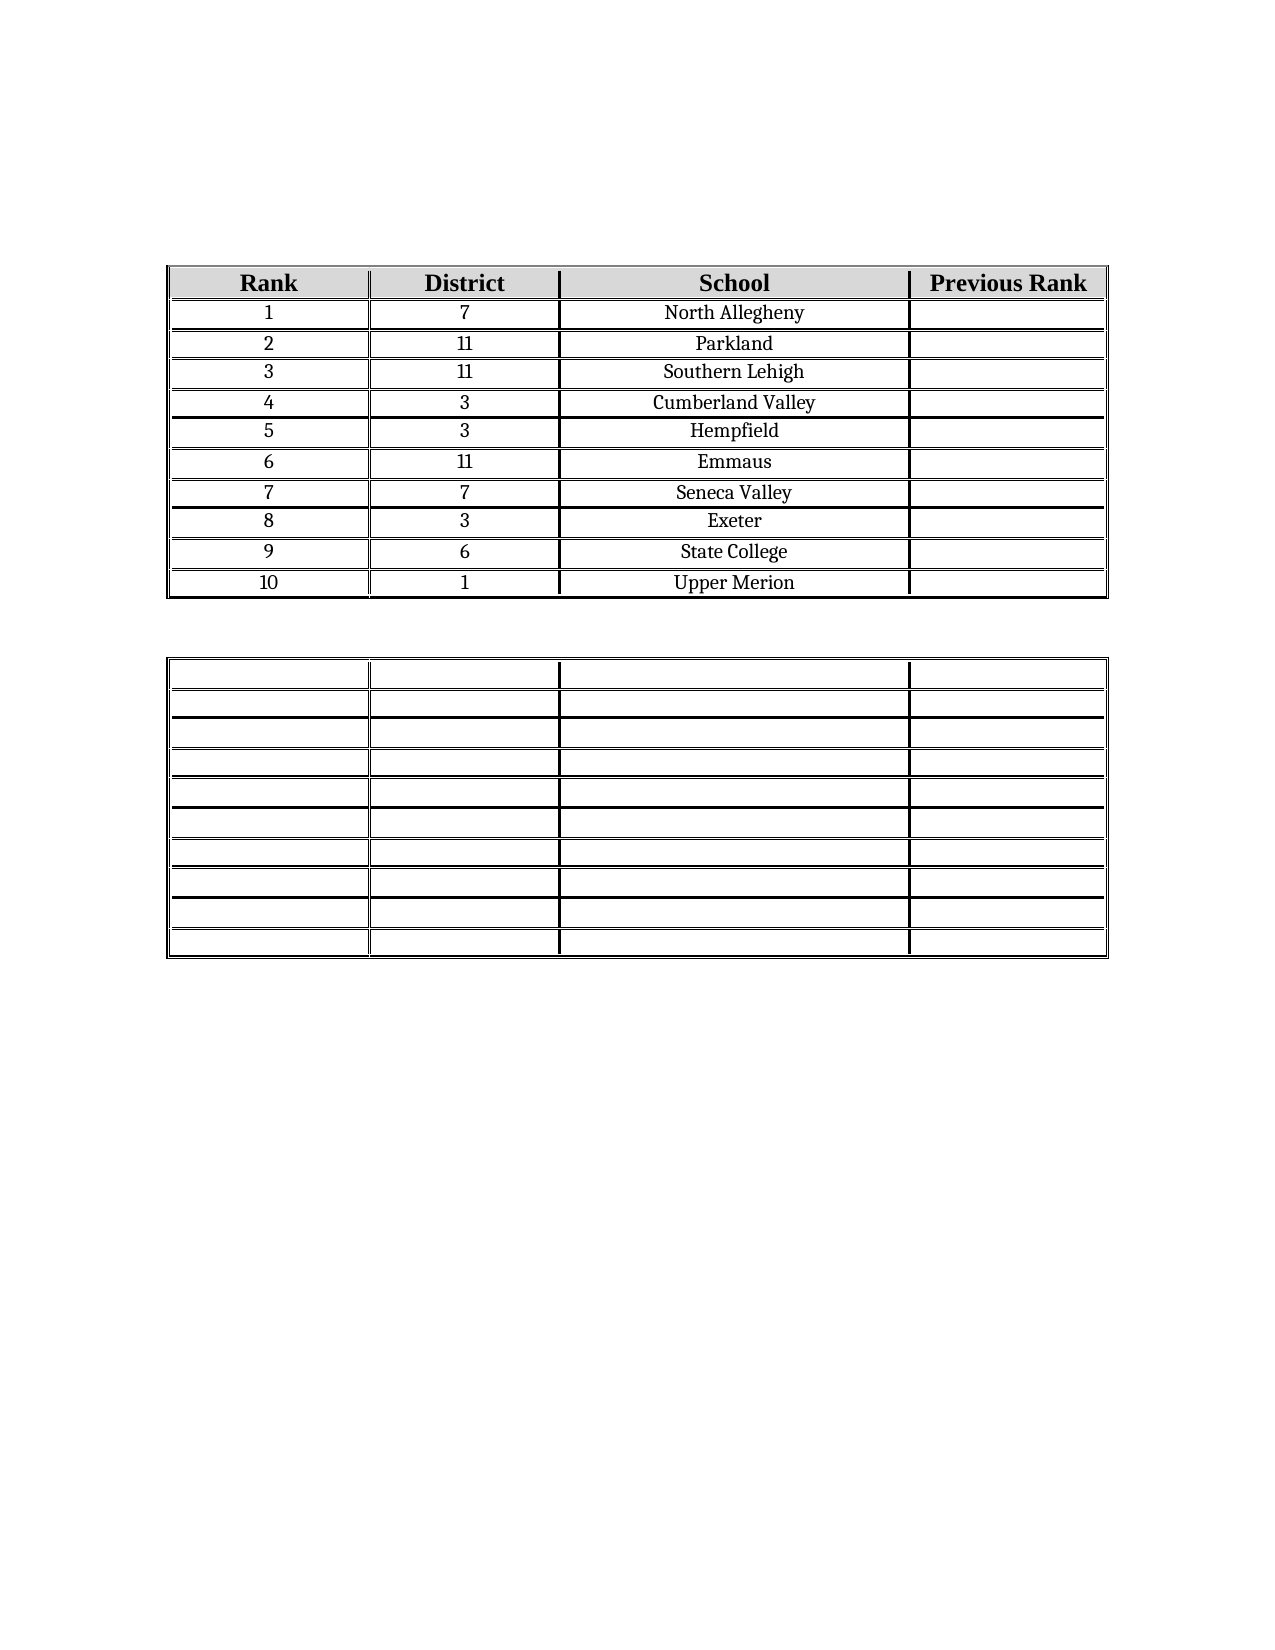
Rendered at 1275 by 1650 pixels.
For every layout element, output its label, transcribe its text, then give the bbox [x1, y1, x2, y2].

table_cell 8 [170, 506, 368, 537]
table_cell [371, 750, 558, 775]
table_header District [370, 268, 559, 297]
table_cell [911, 388, 1106, 416]
table_cell [168, 927, 370, 955]
table_cell North Allegheny [561, 301, 908, 328]
table_cell Hempfield [561, 419, 908, 447]
table_cell [561, 899, 908, 927]
table_cell 11 [371, 450, 558, 477]
table_cell [371, 869, 558, 896]
table_cell Seneca Valley [561, 481, 908, 506]
table_cell [911, 865, 1106, 896]
table_header [559, 660, 909, 687]
table_cell [371, 779, 558, 806]
table_cell 1 [370, 571, 559, 596]
table_cell [561, 719, 908, 747]
table_cell 2 [170, 328, 368, 357]
table_cell [370, 930, 559, 955]
table_cell [909, 747, 1107, 775]
table_cell [909, 537, 1107, 567]
table_cell [170, 865, 368, 896]
table_cell 6 [168, 447, 370, 477]
table_cell 1 [170, 298, 368, 328]
table_cell [170, 688, 368, 716]
table_cell 3 [371, 509, 558, 537]
table_cell [909, 357, 1107, 387]
table_cell [911, 688, 1106, 716]
table_cell 11 [371, 332, 558, 357]
table_cell [911, 775, 1106, 806]
table_cell 10 [170, 568, 370, 596]
table_cell [170, 806, 368, 837]
table_cell 6 [371, 540, 558, 567]
table_header [370, 660, 559, 687]
table_cell [909, 837, 1107, 865]
table_cell 11 [371, 360, 558, 387]
table_cell [561, 809, 908, 837]
table_cell [911, 506, 1106, 537]
table_cell [909, 568, 1106, 596]
table_cell 7 [371, 301, 558, 328]
table_cell [911, 328, 1106, 357]
table_cell 3 [168, 357, 370, 387]
table_cell 7 [371, 481, 558, 506]
table_cell [909, 927, 1107, 955]
table_cell [561, 750, 908, 775]
table_cell [170, 716, 368, 747]
table_cell Upper Merion [559, 571, 909, 596]
table_cell [170, 775, 368, 806]
table_cell [561, 840, 908, 865]
table_cell 9 [168, 537, 370, 567]
table_cell Exeter [561, 509, 908, 537]
table_cell State College [561, 540, 908, 567]
table_cell [561, 869, 908, 896]
table_cell [168, 837, 370, 865]
table_cell [371, 840, 558, 865]
table_cell 5 [170, 416, 368, 447]
table_cell Parkland [561, 332, 908, 357]
table_cell Southern Lehigh [561, 360, 908, 387]
table_cell [911, 416, 1106, 447]
table_cell [371, 899, 558, 927]
table_cell [371, 809, 558, 837]
table_cell [911, 478, 1106, 506]
table_cell 4 [170, 388, 368, 416]
table_cell [168, 747, 370, 775]
table_cell Cumberland Valley [561, 391, 908, 416]
table_cell 3 [371, 391, 558, 416]
table_cell [909, 447, 1107, 477]
table_header [170, 660, 370, 687]
table_cell [561, 779, 908, 806]
table_cell Emmaus [561, 450, 908, 477]
table_cell 3 [371, 419, 558, 447]
table_header [909, 660, 1106, 687]
table_cell [371, 691, 558, 716]
table_cell [371, 719, 558, 747]
table_header School [559, 268, 909, 297]
table_header Previous Rank [909, 268, 1106, 297]
table_cell [911, 716, 1106, 747]
table_cell 7 [170, 478, 368, 506]
table_cell [561, 691, 908, 716]
table_cell [911, 806, 1106, 837]
table_cell [911, 896, 1106, 927]
table_cell [911, 298, 1106, 328]
table_cell [559, 930, 909, 955]
table_header Rank [170, 268, 370, 297]
table_cell [170, 896, 368, 927]
